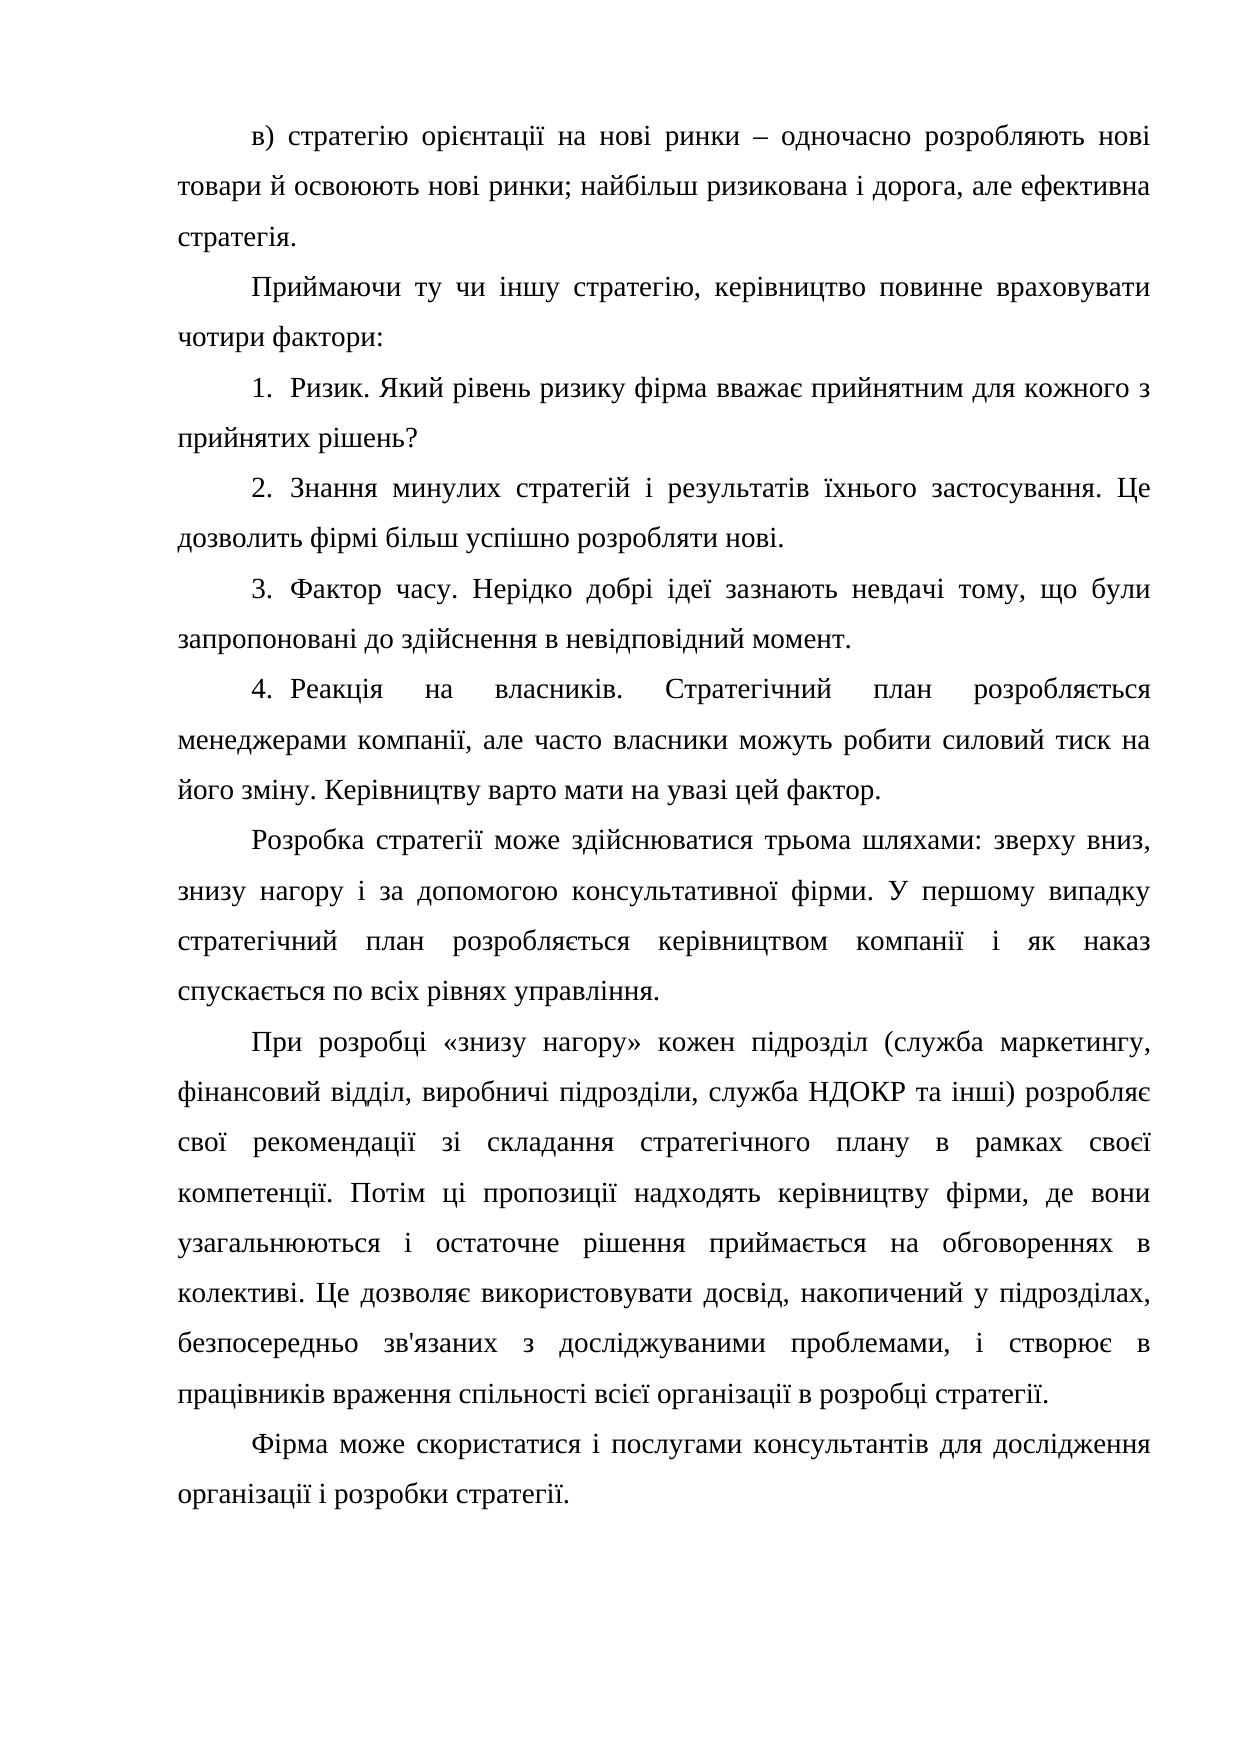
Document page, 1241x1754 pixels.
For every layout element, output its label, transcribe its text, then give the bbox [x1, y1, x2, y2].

text в) стратегію орієнтації на нові ринки – одночасно розробляють нові товари й освоюють нові ринки; найбільш ризикована і дорога, але ефективна стратегія. [177, 118, 1152, 252]
text Фірма може скористатися і послугами консультантів для дослідження організації і розробки стратегії. [177, 1426, 1152, 1510]
text При розробці «знизу нагору» кожен підрозділ (служба маркетингу, фінансовий відділ, виробничі підрозділи, служба НДОКР та інші) розробляє свої рекомендації зі складання стратегічного плану в рамках своєї компетенції. Потім ці пропозиції надходять керівництву фірми, де вони узагальнюються і остаточне рішення приймається на обговореннях в колективі. Це дозволяє використовувати досвід, накопичений у підрозділах, безпосередньо зв'язаних з досліджуваними проблемами, і створює в працівників враження спільності всієї організації в розробці стратегії. [177, 1024, 1152, 1409]
list Фактор часу. Нерідко добрі ідеї зазнають невдачі тому, що були запропоновані до здійснення в невідповідний момент. [177, 571, 1152, 655]
text Розробка стратегії може здійснюватися трьома шляхами: зверху вниз, знизу нагору і за допомогою консультативної фірми. У першому випадку стратегічний план розробляється керівництвом компанії і як наказ спускається по всіх рівнях управління. [177, 822, 1152, 1007]
list Реакція на власників. Стратегічний план розробляється менеджерами компанії, але часто власники можуть робити силовий тиск на його зміну. Керівництву варто мати на увазі цей фактор. [177, 672, 1152, 806]
list Ризик. Який рівень ризику фірма вважає прийнятним для кожного з прийнятих рішень? [177, 370, 1152, 453]
text Приймаючи ту чи іншу стратегію, керівництво повинне враховувати чотири фактори: [177, 269, 1152, 353]
list Знання минулих стратегій і результатів їхнього застосування. Це дозволить фірмі більш успішно розробляти нові. [177, 470, 1152, 554]
